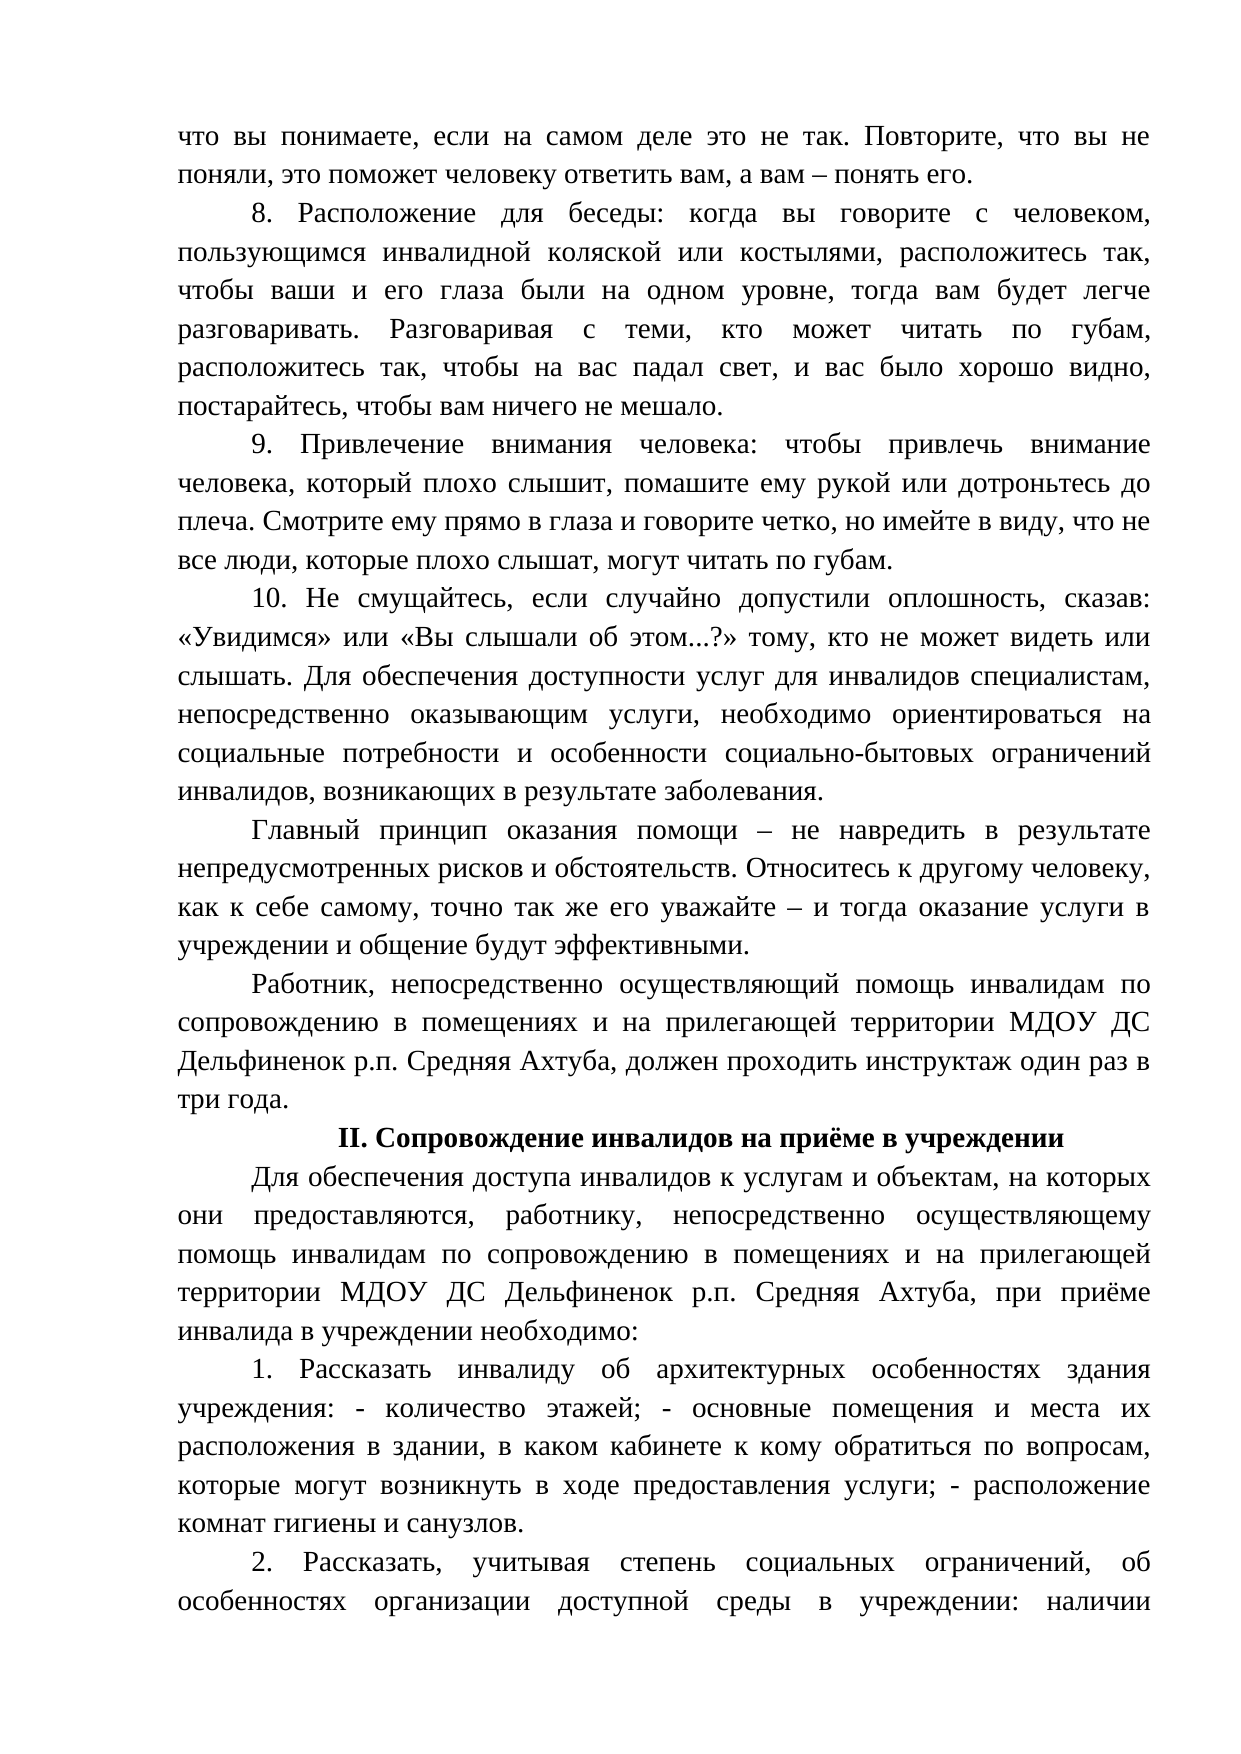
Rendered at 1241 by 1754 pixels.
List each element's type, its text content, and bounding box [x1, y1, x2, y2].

text ІІ. Сопровождение инвалидов на приёме в учреждении [177, 1120, 1152, 1154]
text Работник, непосредственно осуществляющий помощь инвалидам по сопровождению в помещениях и на прилегающей территории МДОУ ДС Дельфиненок р.п. Средняя Ахтуба, должен проходить инструктаж один раз в три года. [177, 966, 1152, 1115]
text 9. Привлечение внимания человека: чтобы привлечь внимание человека, который плохо слышит, помашите ему рукой или дотроньтесь до плеча. Смотрите ему прямо в глаза и говорите четко, но имейте в виду, что не все люди, которые плохо слышат, могут читать по губам. [177, 426, 1152, 576]
text Для обеспечения доступа инвалидов к услугам и объектам, на которых они предоставляются, работнику, непосредственно осуществляющему помощь инвалидам по сопровождению в помещениях и на прилегающей территории МДОУ ДС Дельфиненок р.п. Средняя Ахтуба, при приёме инвалида в учреждении необходимо: [177, 1159, 1152, 1346]
text 1. Рассказать инвалиду об архитектурных особенностях здания учреждения: - количество этажей; - основные помещения и места их расположения в здании, в каком кабинете к кому обратиться по вопросам, которые могут возникнуть в ходе предоставления услуги; - расположение комнат гигиены и санузлов. [177, 1351, 1152, 1539]
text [177, 118, 1152, 190]
text 8. Расположение для беседы: когда вы говорите с человеком, пользующимся инвалидной коляской или костылями, расположитесь так, чтобы ваши и его глаза были на одном уровне, тогда вам будет легче разговаривать. Разговаривая с теми, кто может читать по губам, расположитесь так, чтобы на вас падал свет, и вас было хорошо видно, постарайтесь, чтобы вам ничего не мешало. [177, 195, 1152, 421]
text 10. Не смущайтесь, если случайно допустили оплошность, сказав: «Увидимся» или «Вы слышали об этом...?» тому, кто не может видеть или слышать. Для обеспечения доступности услуг для инвалидов специалистам, непосредственно оказывающим услуги, необходимо ориентироваться на социальные потребности и особенности социально-бытовых ограничений инвалидов, возникающих в результате заболевания. [177, 581, 1152, 807]
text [177, 1544, 1152, 1616]
text Главный принцип оказания помощи – не навредить в результате непредусмотренных рисков и обстоятельств. Относитесь к другому человеку, как к себе самому, точно так же его уважайте – и тогда оказание услуги в учреждении и общение будут эффективными. [177, 812, 1152, 961]
